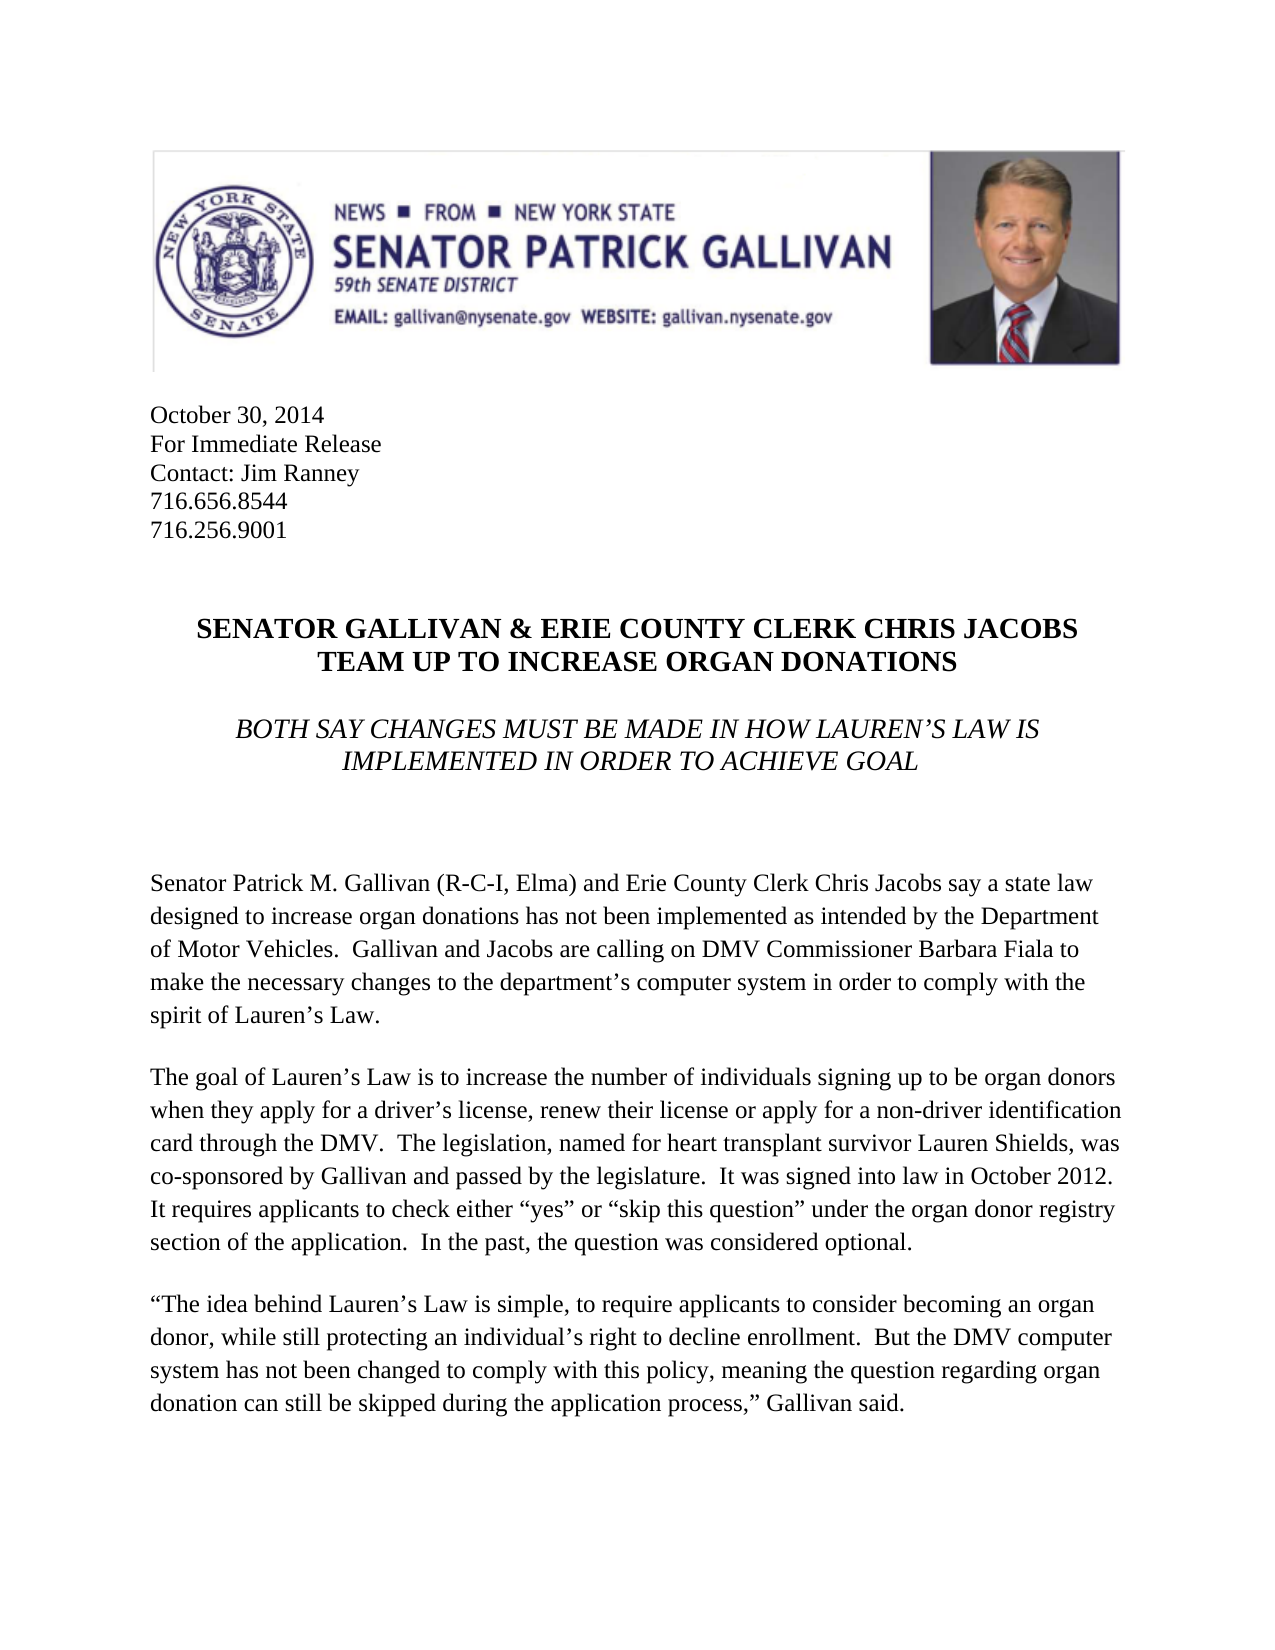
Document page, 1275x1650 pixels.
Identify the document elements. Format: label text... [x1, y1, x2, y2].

text October 30, 2014 [150, 400, 1125, 429]
text BOTH SAY CHANGES MUST BE MADE IN HOW LAUREN’S LAW IS IMPLEMENTED IN ORDER TO ACHIEVE GOAL [150, 712, 1125, 776]
text For Immediate Release [150, 429, 1125, 458]
text SENATOR GALLIVAN & ERIE COUNTY CLERK CHRIS JACOBS TEAM UP TO INCREASE ORGAN DONATIONS [150, 611, 1125, 678]
picture [150, 150, 1125, 372]
text Contact: Jim Ranney [150, 458, 1125, 486]
text The goal of Lauren’s Law is to increase the number of individuals signing up to be organ donors when they apply for a driver’s license, renew their license or apply for a non-driver identification card through the DMV. The legislation, named for heart transplant survivor Lauren Shields, was co-sponsored by Gallivan and passed by the legislature. It was signed into law in October 2012. It requires applicants to check either “yes” or “skip this question” under the organ donor registry section of the application. In the past, the question was considered optional. [150, 1062, 1125, 1256]
text 716.256.9001 [150, 515, 1125, 544]
text 716.656.8544 [150, 486, 1125, 515]
text “The idea behind Lauren’s Law is simple, to require applicants to consider becoming an organ donor, while still protecting an individual’s right to decline enrollment. But the DMV computer system has not been changed to comply with this policy, meaning the question regarding organ donation can still be skipped during the application process,” Gallivan said. [150, 1289, 1125, 1417]
text Senator Patrick M. Gallivan (R-C-I, Elma) and Erie County Clerk Chris Jacobs say a state law designed to increase organ donations has not been implemented as intended by the Department of Motor Vehicles. Gallivan and Jacobs are calling on DMV Commissioner Barbara Fiala to make the necessary changes to the department’s computer system in order to comply with the spirit of Lauren’s Law. [150, 868, 1125, 1029]
